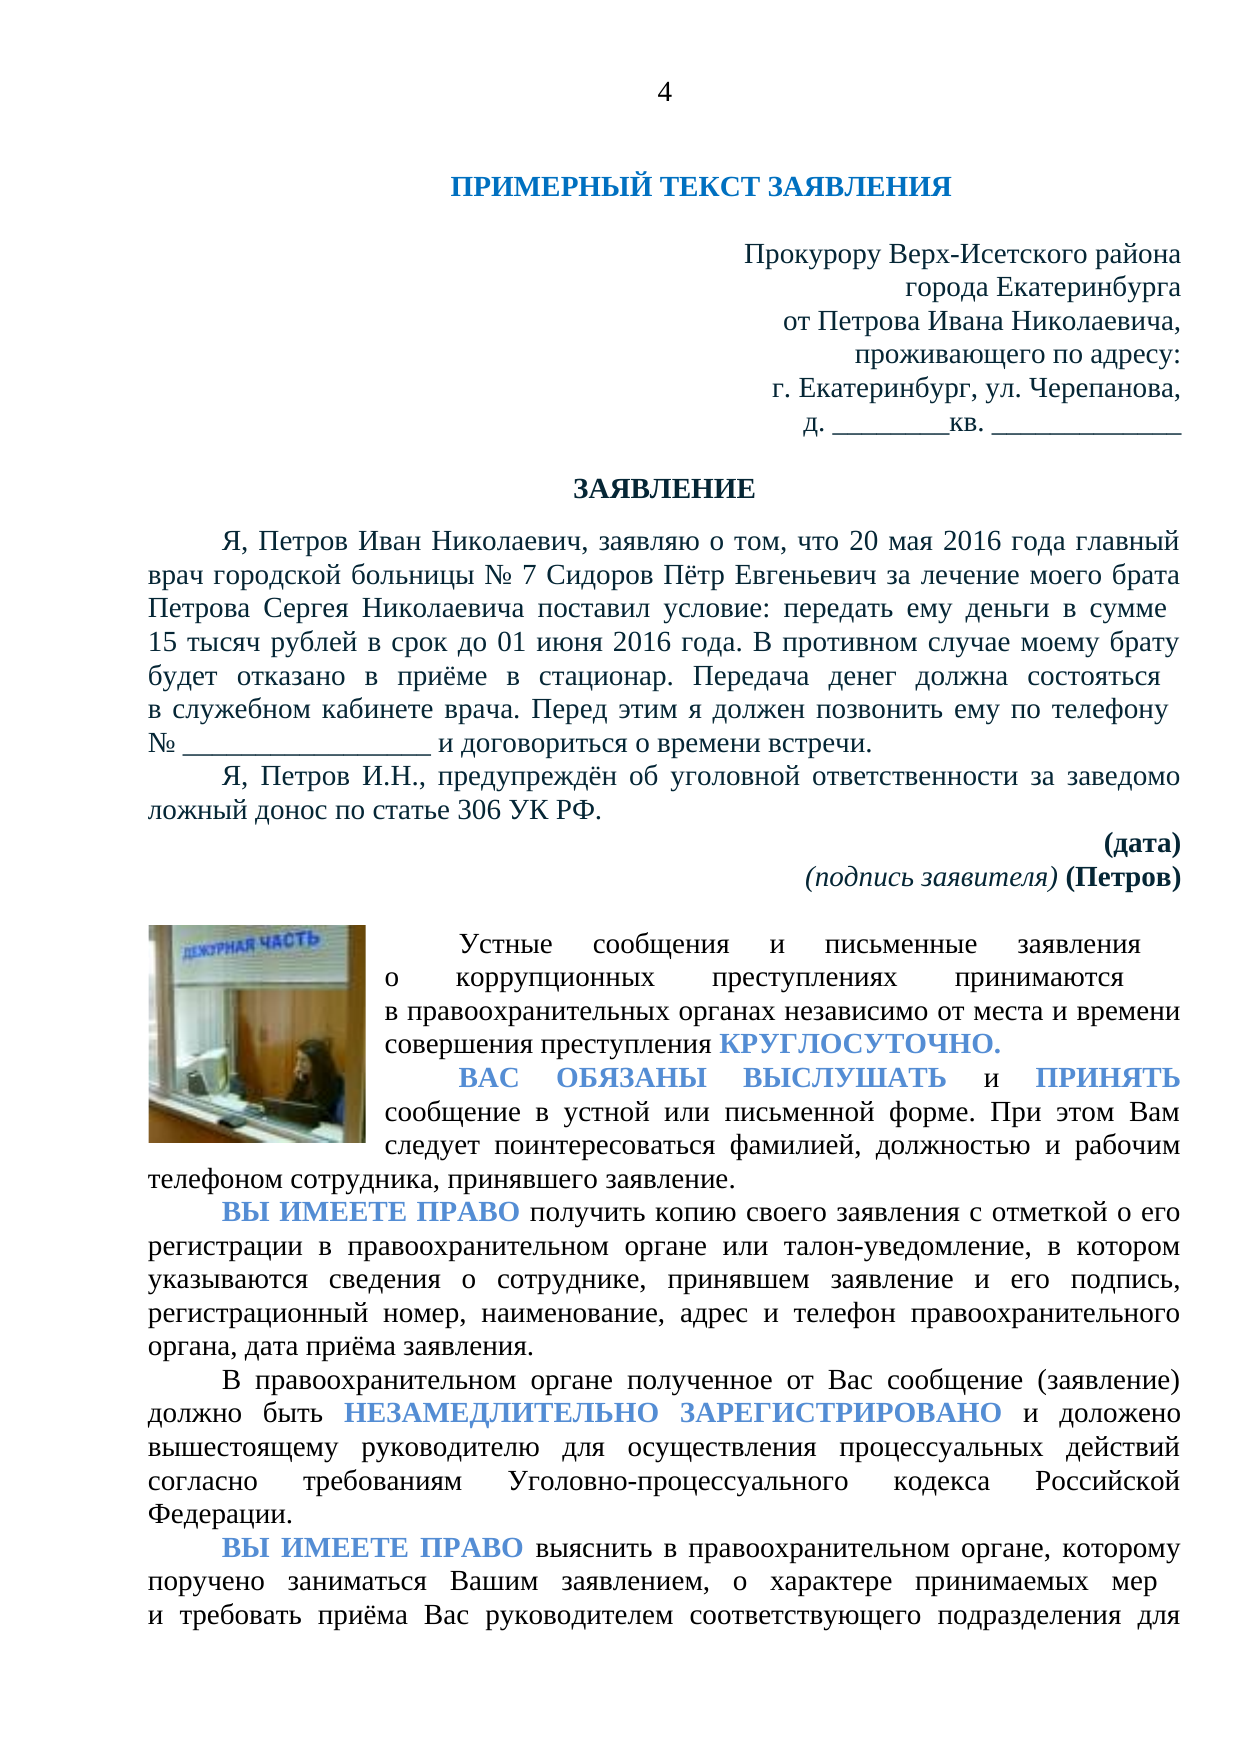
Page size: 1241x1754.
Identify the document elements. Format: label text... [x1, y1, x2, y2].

text города Екатеринбурга [148, 269, 1181, 303]
text д. ________кв. _____________ [148, 404, 1181, 437]
text ПРИМЕРНЫЙ ТЕКСТ ЗАЯВЛЕНИЯ [148, 169, 1181, 202]
text ЗАЯВЛЕНИЕ [148, 471, 1181, 504]
text Прокурору Верх-Исетского района [148, 236, 1181, 269]
picture [148, 925, 366, 1143]
text Я, Петров Иван Николаевич, заявляю о том, что 20 мая 2016 года главный врач городской больницы № 7 Сидоров Пётр Евгеньевич за лечение моего брата Петрова Сергея Николаевича поставил условие: передать ему деньги в сумме 15 тысяч рублей в срок до 01 июня 2016 года. В противном случае моему брату будет отказано в приёме в стационар. Передача денег должна состояться в служебном кабинете врача. Перед этим я должен позвонить ему по телефону № _________________ и договориться о времени встречи. [148, 523, 1181, 758]
text (дата) [148, 825, 1181, 859]
text от Петрова Ивана Николаевича, [148, 303, 1181, 337]
text (подпись заявителя) (Петров) [148, 859, 1181, 892]
text г. Екатеринбург, ул. Черепанова, [148, 370, 1181, 404]
text ВАС ОБЯЗАНЫ ВЫСЛУШАТЬ и ПРИНЯТЬ сообщение в устной или письменной форме. При этом Вам следует поинтересоваться фамилией, должностью и рабочим телефоном сотрудника, принявшего заявление. [148, 1060, 1181, 1194]
text ВЫ ИМЕЕТЕ ПРАВО получить копию своего заявления с отметкой о его регистрации в правоохранительном органе или талон-уведомление, в котором указываются сведения о сотруднике, принявшем заявление и его подпись, регистрационный номер, наименование, адрес и телефон правоохранительного органа, дата приёма заявления. [148, 1194, 1181, 1362]
text Я, Петров И.Н., предупреждён об уголовной ответственности за заведомо ложный донос по статье 306 УК РФ. [148, 758, 1181, 825]
text В правоохранительном органе полученное от Вас сообщение (заявление) должно быть НЕЗАМЕДЛИТЕЛЬНО ЗАРЕГИСТРИРОВАНО и доложено вышестоящему руководителю для осуществления процессуальных действий согласно требованиям Уголовно-процессуального кодекса Российской Федерации. [148, 1362, 1181, 1530]
text проживающего по адресу: [148, 337, 1181, 370]
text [148, 1530, 1181, 1630]
text Устные сообщения и письменные заявления о коррупционных преступлениях принимаются в правоохранительных органах независимо от места и времени совершения преступления КРУГЛОСУТОЧНО. [366, 926, 1181, 1060]
